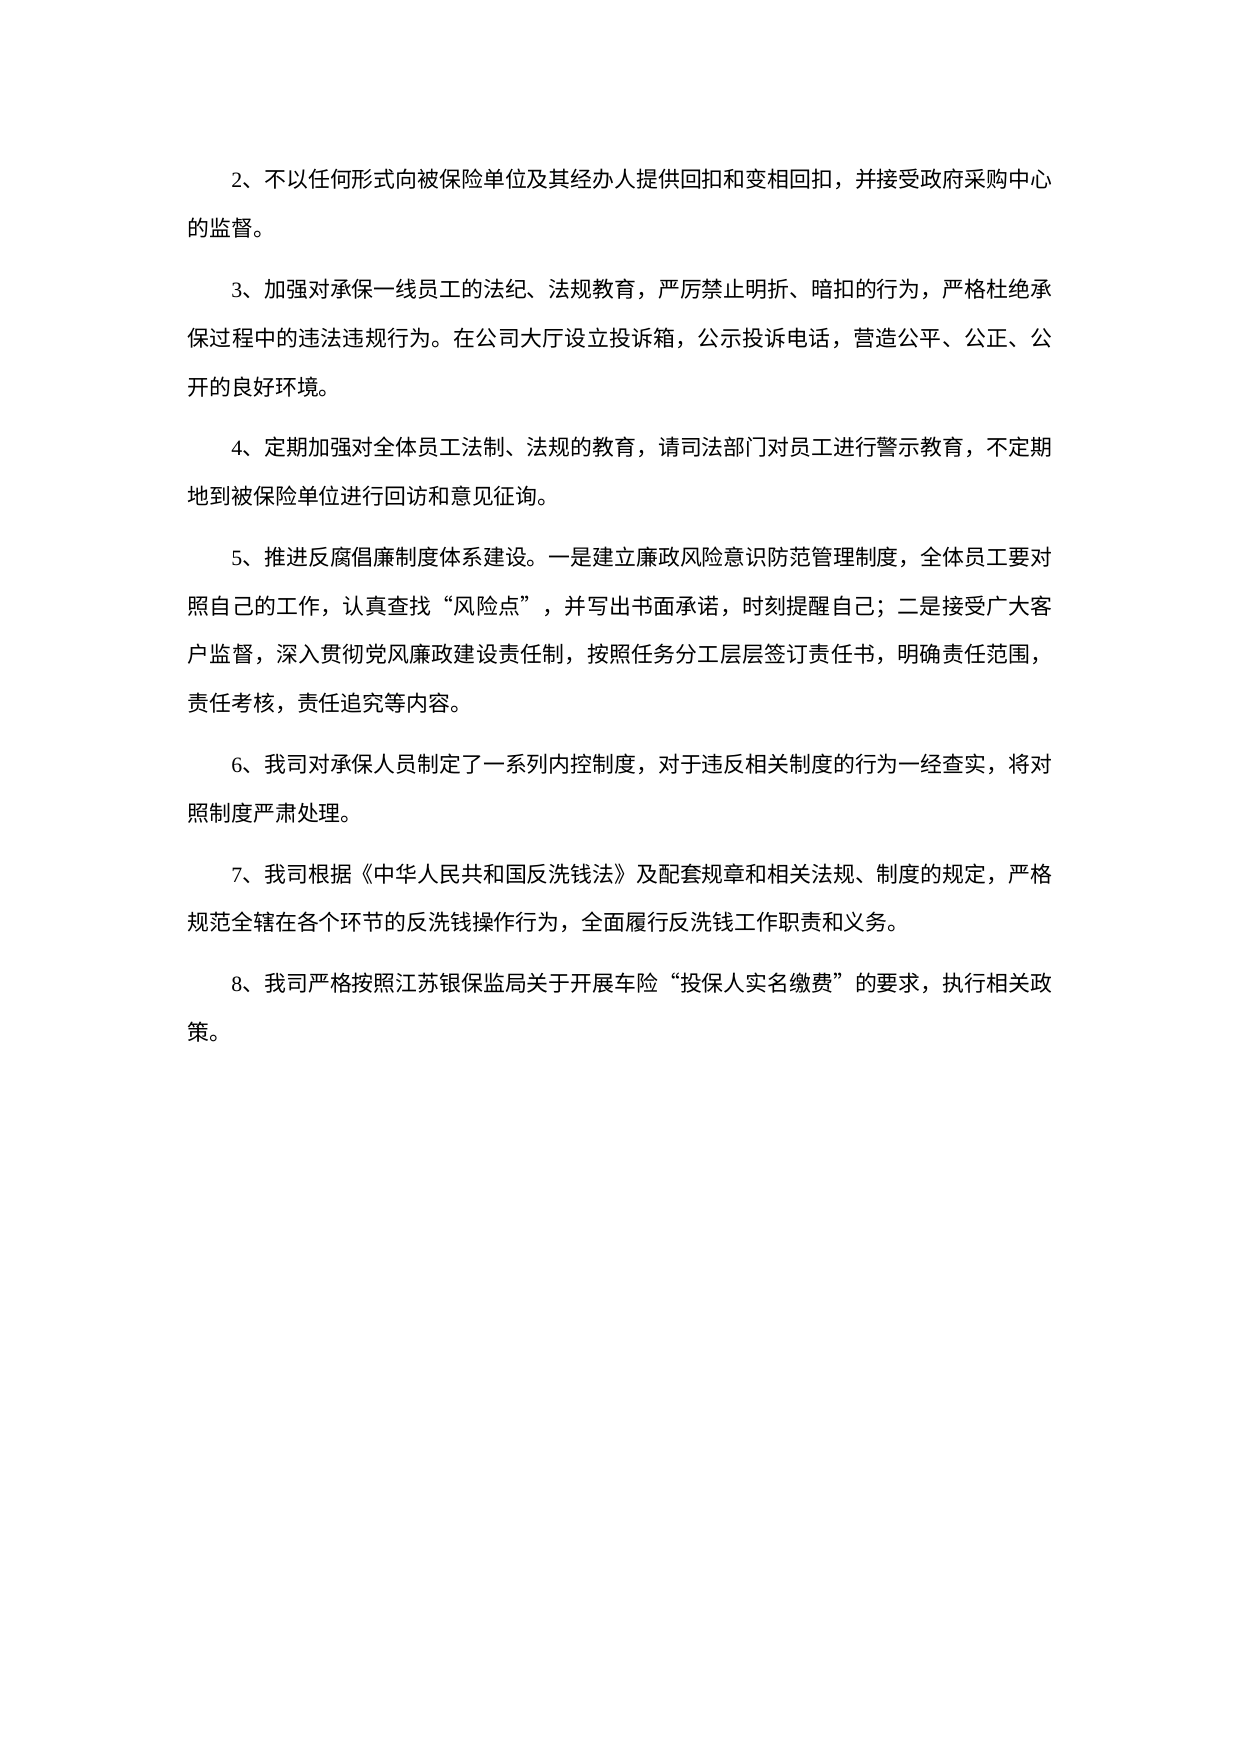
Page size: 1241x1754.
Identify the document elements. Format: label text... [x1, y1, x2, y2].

text 7、我司根据《中华人民共和国反洗钱法》及配套规章和相关法规、制度的规定，严格规范全辖在各个环节的反洗钱操作行为，全面履行反洗钱工作职责和义务。 [187, 856, 1053, 937]
text 5、推进反腐倡廉制度体系建设。一是建立廉政风险意识防范管理制度，全体员工要对照自己的工作，认真查找“风险点”，并写出书面承诺，时刻提醒自己；二是接受广大客户监督，深入贯彻党风廉政建设责任制，按照任务分工层层签订责任书，明确责任范围，责任考核，责任追究等内容。 [187, 539, 1053, 718]
text 8、我司严格按照江苏银保监局关于开展车险“投保人实名缴费”的要求，执行相关政策。 [187, 966, 1053, 1047]
text 4、定期加强对全体员工法制、法规的教育，请司法部门对员工进行警示教育，不定期地到被保险单位进行回访和意见征询。 [187, 430, 1053, 511]
text 6、我司对承保人员制定了一系列内控制度，对于违反相关制度的行为一经查实，将对照制度严肃处理。 [187, 747, 1053, 828]
text 3、加强对承保一线员工的法纪、法规教育，严厉禁止明折、暗扣的行为，严格杜绝承保过程中的违法违规行为。在公司大厅设立投诉箱，公示投诉电话，营造公平、公正、公开的良好环境。 [187, 272, 1053, 402]
text 2、不以任何形式向被保险单位及其经办人提供回扣和变相回扣，并接受政府采购中心的监督。 [187, 162, 1053, 243]
